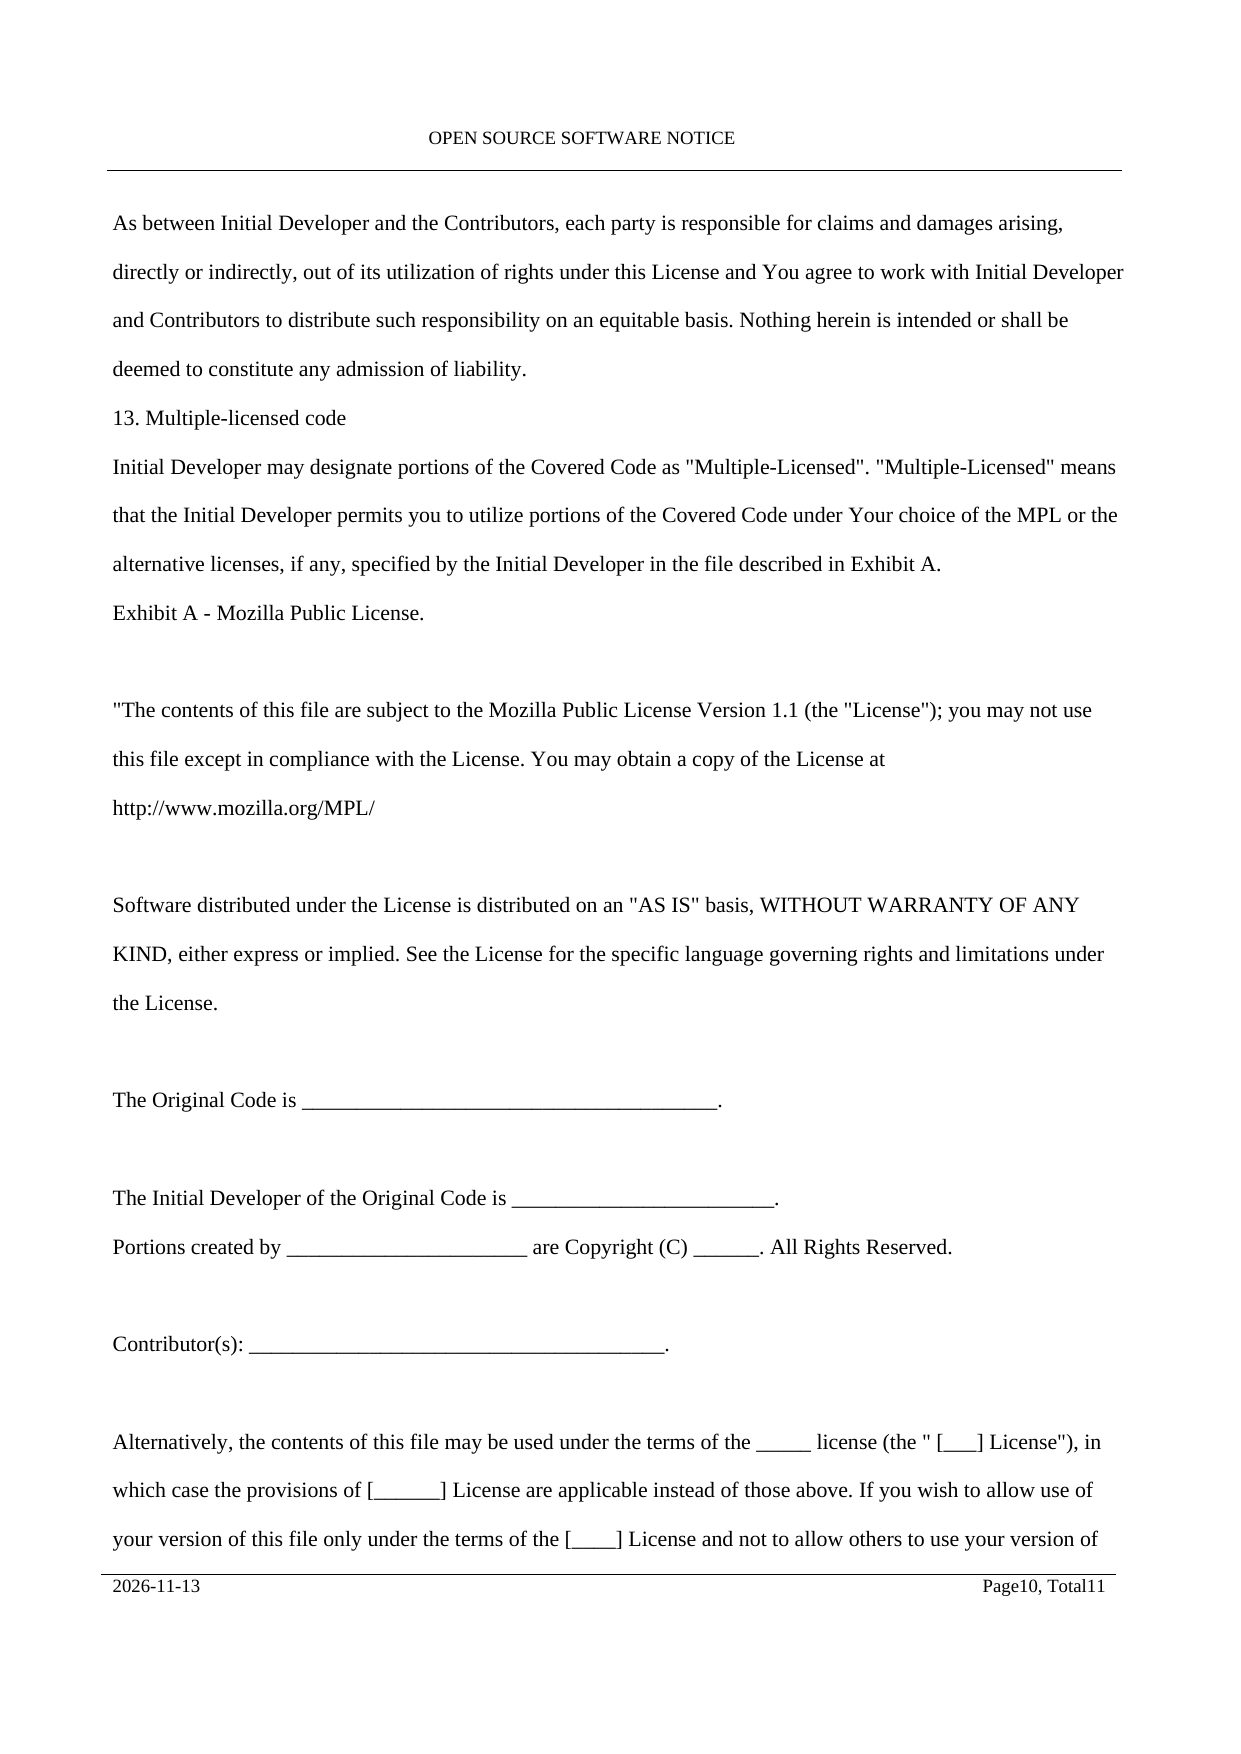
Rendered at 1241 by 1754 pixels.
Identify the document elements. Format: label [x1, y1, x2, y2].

text [112, 206, 1128, 1555]
